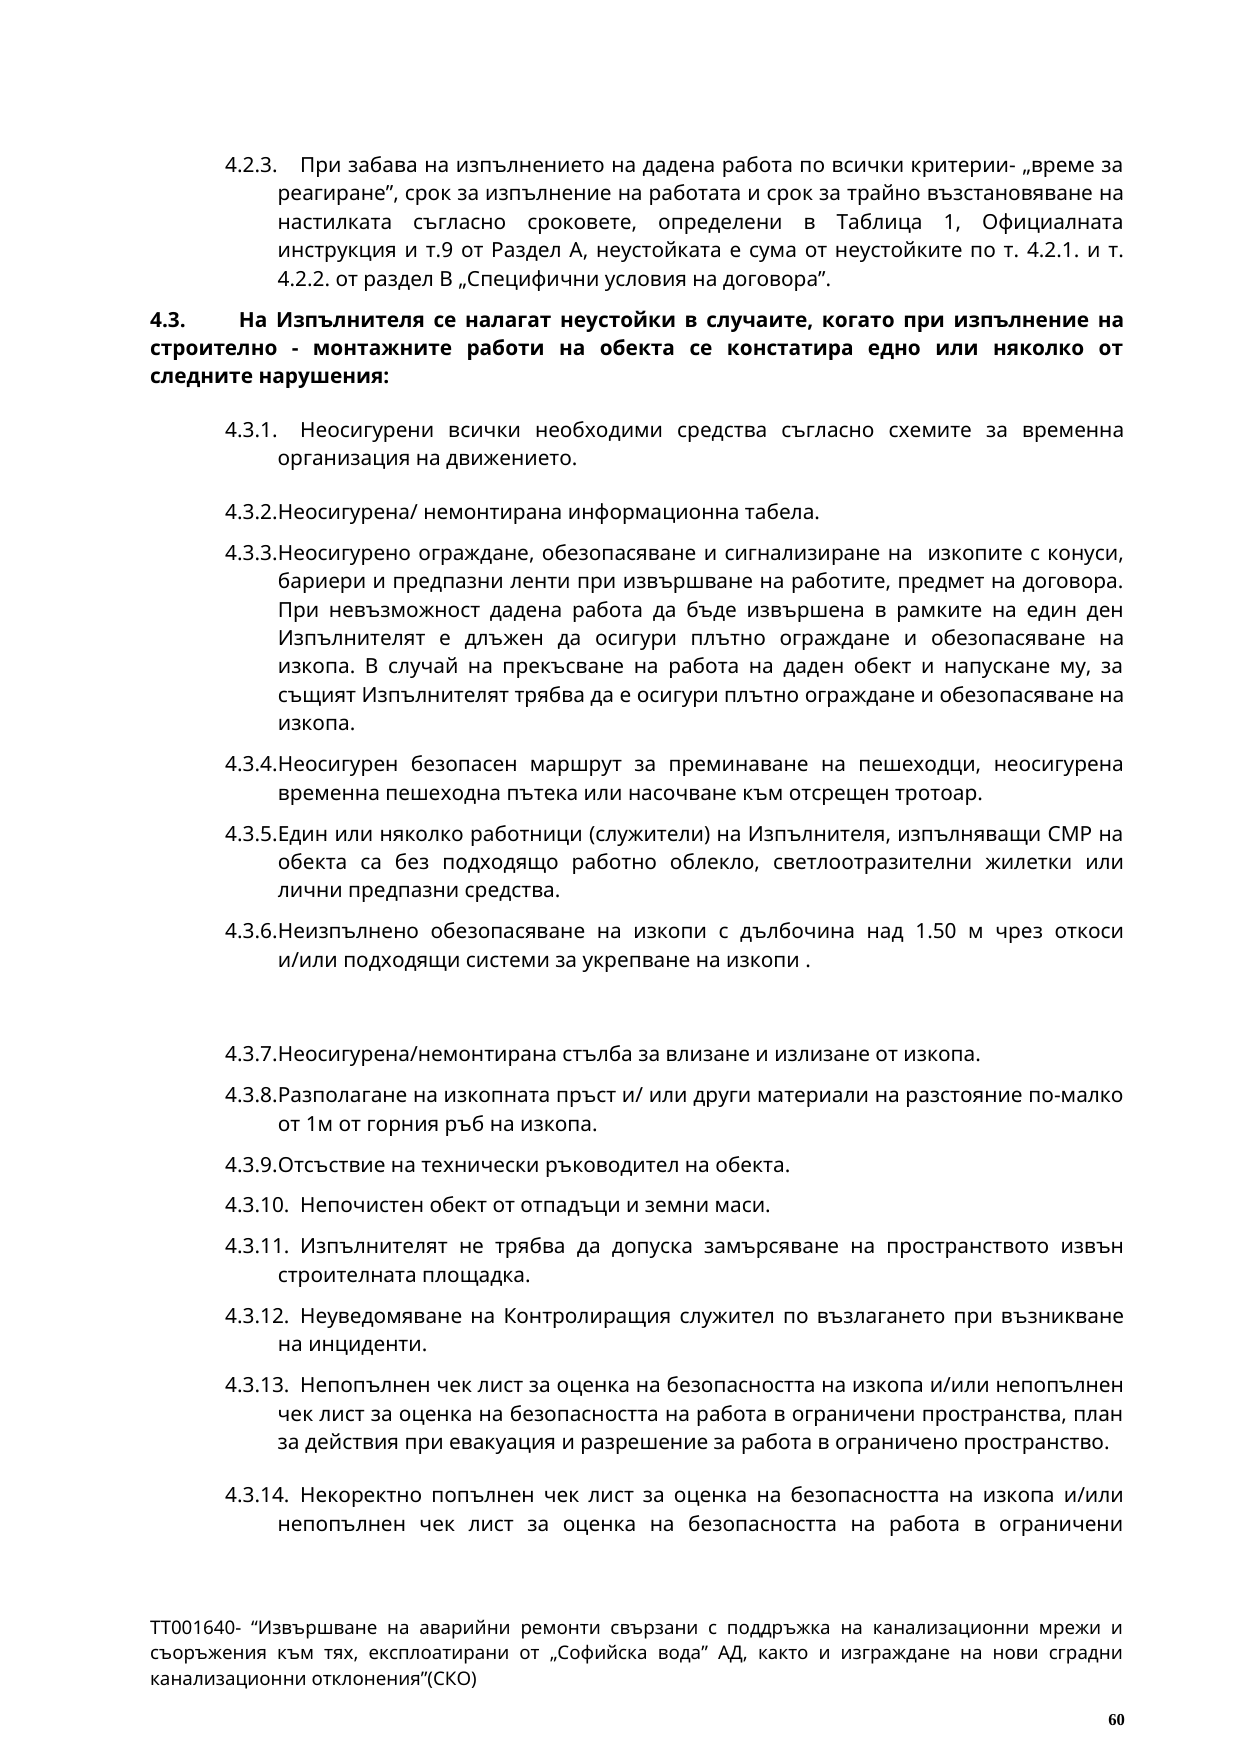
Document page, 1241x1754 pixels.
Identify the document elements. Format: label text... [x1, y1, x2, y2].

list Отсъствие на технически ръководител на обекта. [225, 1150, 1125, 1178]
list При забава на изпълнението на дадена работа по всички критерии- „време за реагиране”, срок за изпълнение на работата и срок за трайно възстановяване на настилката съгласно сроковете, определени в Таблица 1, Официалната инструкция и т.9 от Раздел А, неустойката е сума от неустойките по т. 4.2.1. и т. 4.2.2. от раздел В „Специфични условия на договора”. [225, 150, 1125, 292]
list Разполагане на изкопната пръст и/ или други материали на разстояние по-малко от 1м от горния ръб на изкопа. [225, 1080, 1125, 1137]
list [225, 1481, 1125, 1537]
list Изпълнителят не трябва да допуска замърсяване на пространството извън строителната площадка. [225, 1232, 1125, 1288]
list Неизпълнено обезопасяване на изкопи с дълбочина над 1.50 м чрез откоси и/или подходящи системи за укрепване на изкопи . [225, 917, 1125, 973]
list Неуведомяване на Контролиращия служител по възлагането при възникване на инциденти. [225, 1301, 1125, 1358]
list Неосигурена/ немонтирана информационна табела. [225, 497, 1125, 525]
list Неосигурени всички необходими средства съгласно схемите за временна организация на движението. [225, 415, 1125, 472]
list Неосигурено ограждане, обезопасяване и сигнализиране на изкопите с конуси, бариери и предпазни ленти при извършване на работите, предмет на договора. При невъзможност дадена работа да бъде извършена в рамките на един ден Изпълнителят е длъжен да осигури плътно ограждане и обезопасяване на изкопа. В случай на прекъсване на работа на даден обект и напускане му, за същият Изпълнителят трябва да е осигури плътно ограждане и обезопасяване на изкопа. [225, 538, 1125, 737]
list Непопълнен чек лист за оценка на безопасността на изкопа и/или непопълнен чек лист за оценка на безопасността на работа в ограничени пространства, план за действия при евакуация и разрешение за работа в ограничено пространство. [225, 1370, 1125, 1456]
list Неосигурен безопасен маршрут за преминаване на пешеходци, неосигурена временна пешеходна пътека или насочване към отсрещен тротоар. [225, 749, 1125, 806]
list Един или няколко работници (служители) на Изпълнителя, изпълняващи СМР на обекта са без подходящо работно облекло, светлоотразителни жилетки или лични предпазни средства. [225, 819, 1125, 904]
list Непочистен обект от отпадъци и земни маси. [225, 1191, 1125, 1219]
list На Изпълнителя се налагат неустойки в случаите, когато при изпълнение на строително - монтажните работи на обекта се констатира едно или няколко от следните нарушения: [150, 305, 1125, 390]
list Неосигурена/немонтирана стълба за влизане и излизане от изкопа. [225, 1039, 1125, 1068]
